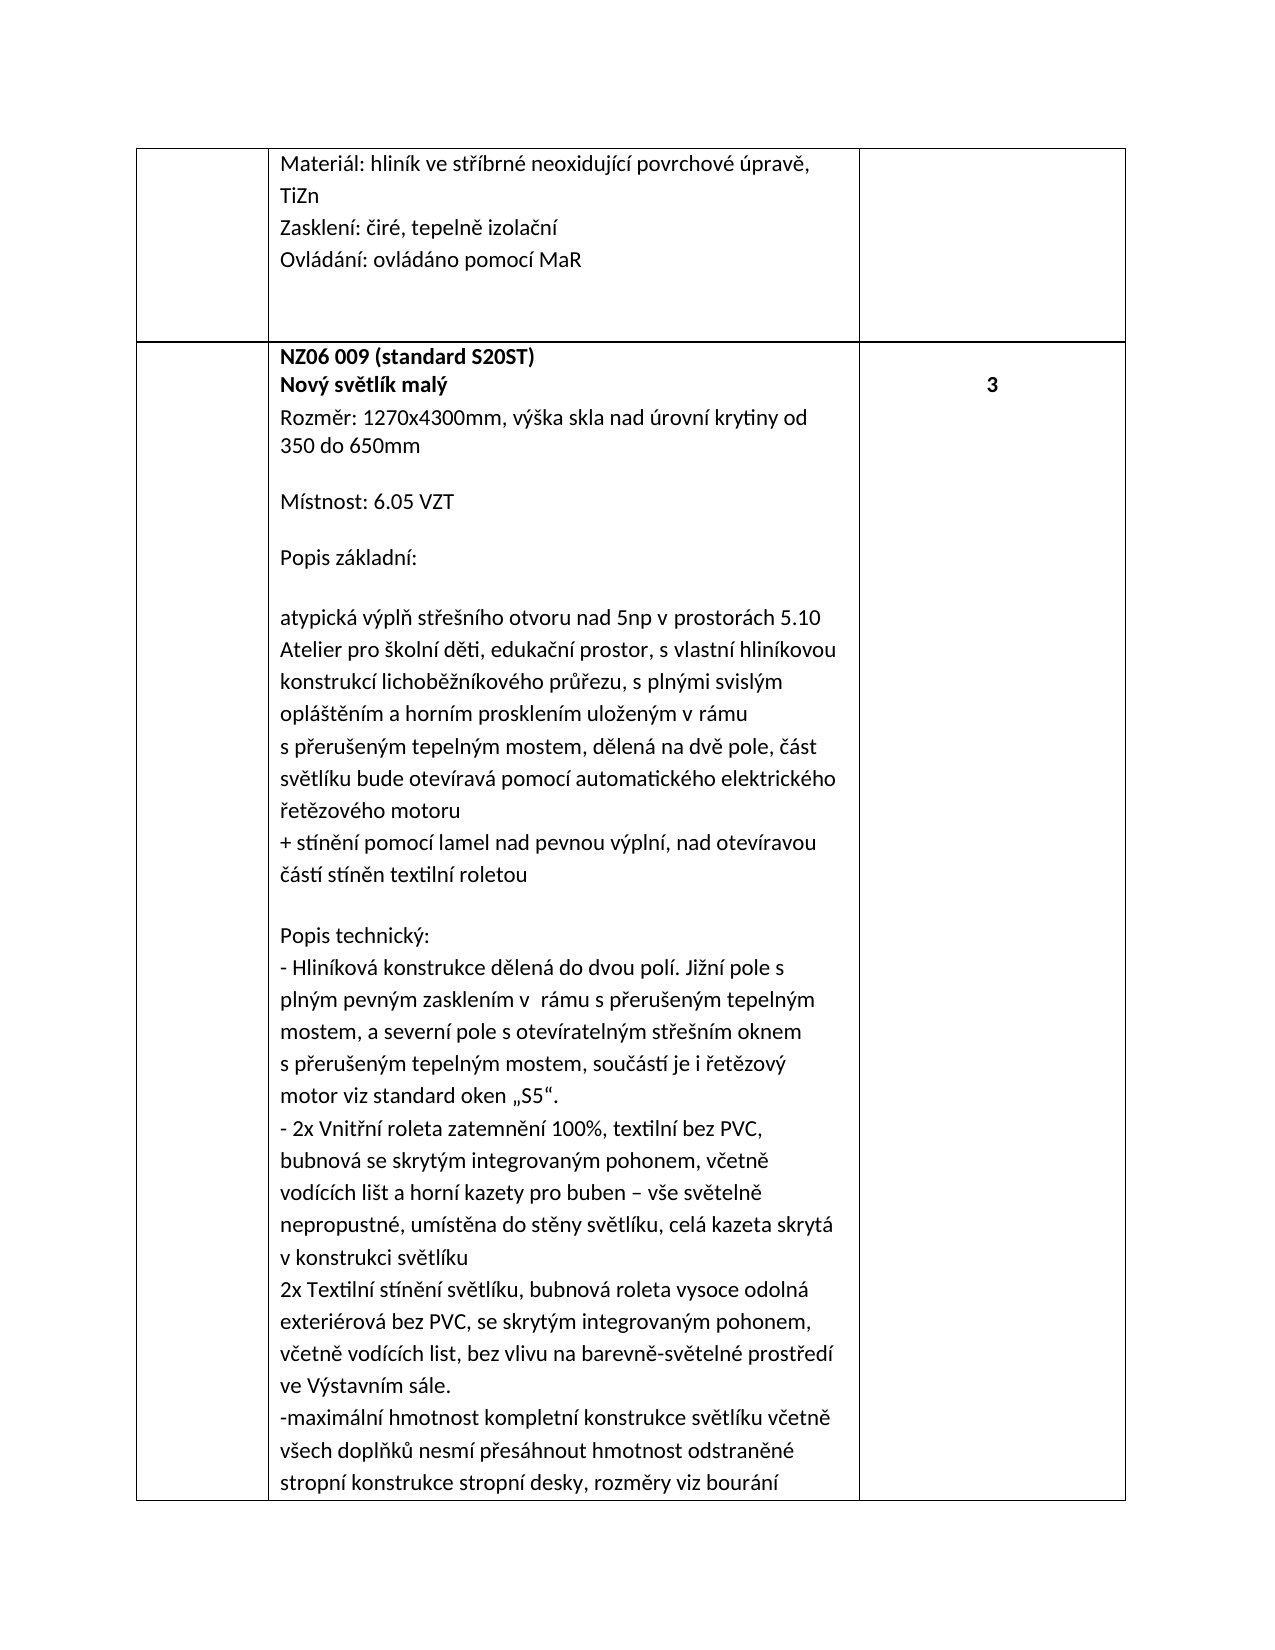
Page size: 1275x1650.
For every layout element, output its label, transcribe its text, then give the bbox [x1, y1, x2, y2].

table_cell 8 [860, 149, 1125, 341]
table_cell [137, 149, 268, 341]
table_cell [137, 343, 268, 1500]
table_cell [269, 343, 859, 1500]
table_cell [269, 149, 859, 341]
table_cell 3 [860, 343, 1125, 1500]
